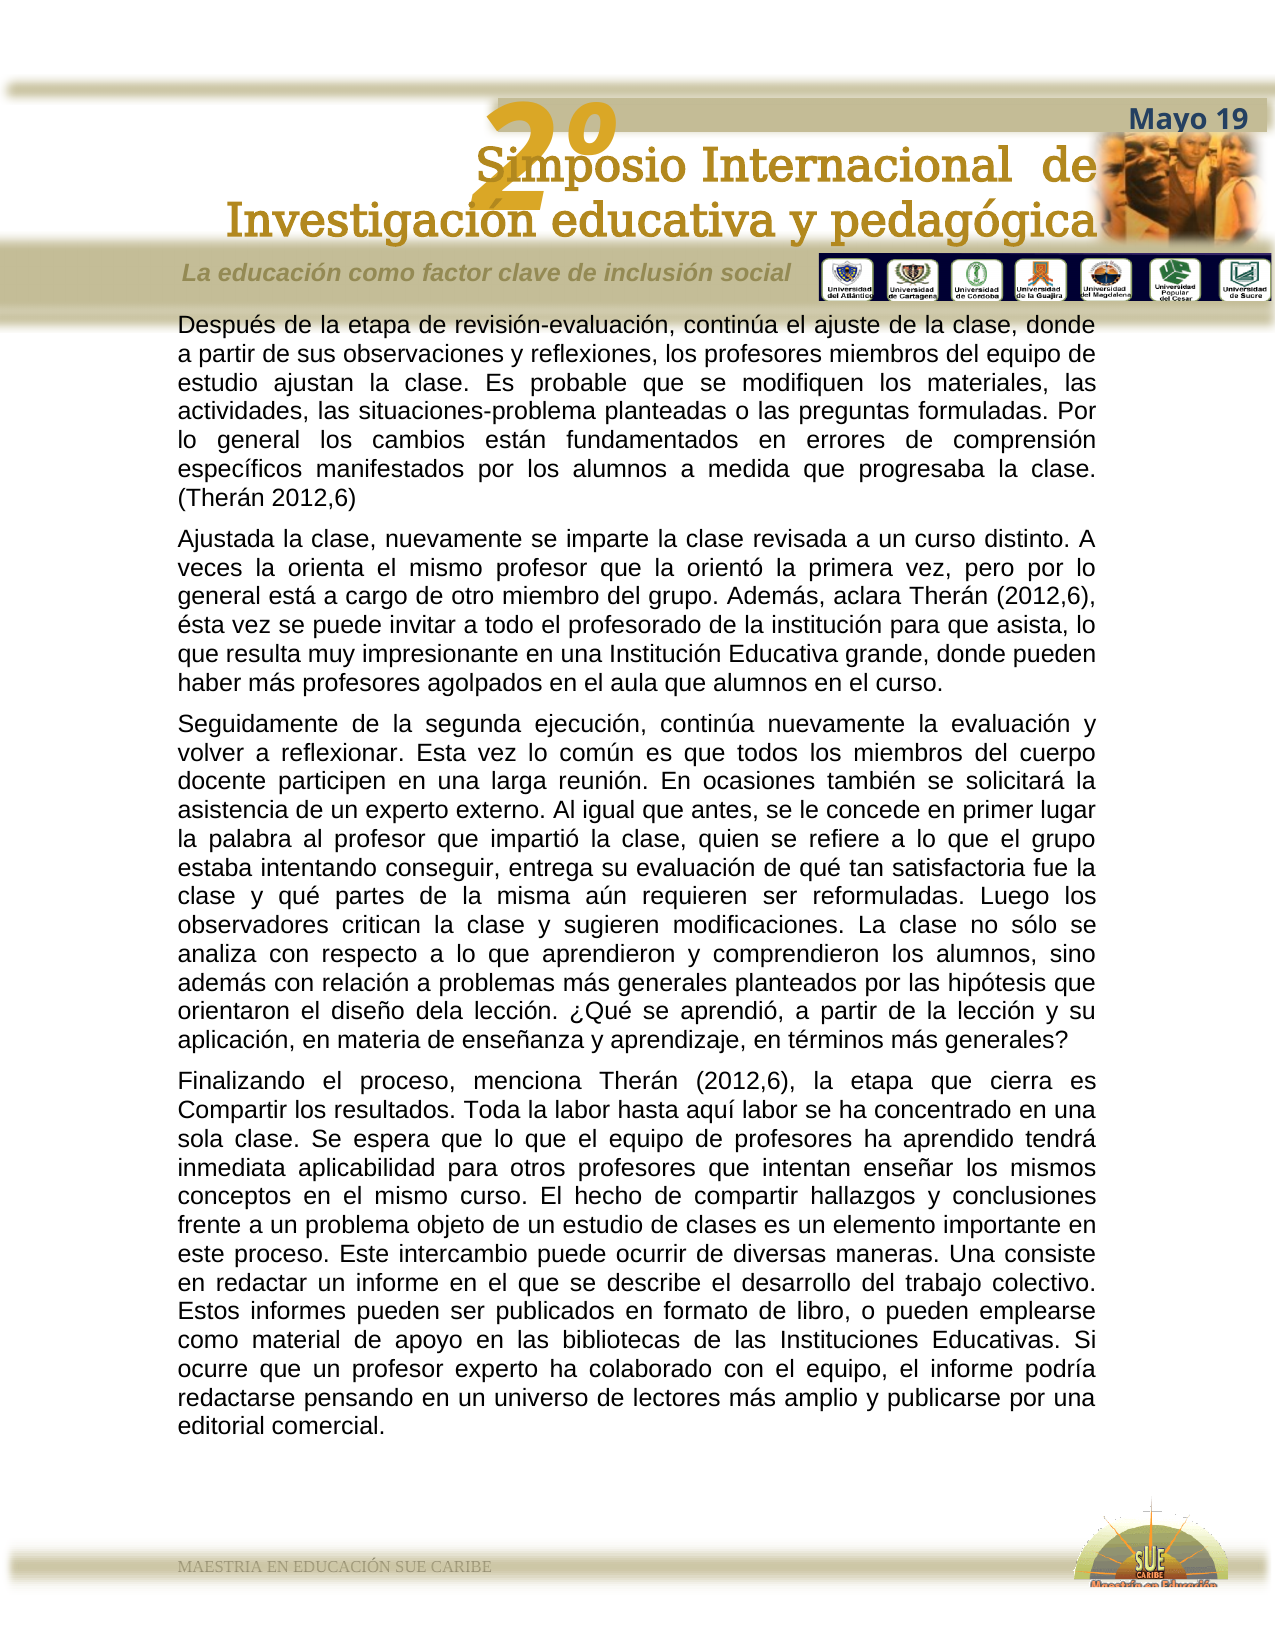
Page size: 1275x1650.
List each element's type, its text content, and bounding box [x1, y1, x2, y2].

text Seguidamente de la segunda ejecución, continúa nuevamente la evaluación y volver a reflexionar. Esta vez lo común es que todos los miembros del cuerpo docente participen en una larga reunión. En ocasiones también se solicitará la asistencia de un experto externo. Al igual que antes, se le concede en primer lugar la palabra al profesor que impartió la clase, quien se refiere a lo que el grupo estaba intentando conseguir, entrega su evaluación de qué tan satisfactoria fue la clase y qué partes de la misma aún requieren ser reformuladas. Luego los observadores critican la clase y sugieren modificaciones. La clase no sólo se analiza con respecto a lo que aprendieron y comprendieron los alumnos, sino además con relación a problemas más generales planteados por las hipótesis que orientaron el diseño dela lección. ¿Qué se aprendió, a partir de la lección y su aplicación, en materia de enseñanza y aprendizaje, en términos más generales? [177, 709, 1098, 1054]
picture [0, 1495, 1271, 1596]
text Después de la etapa de revisión-evaluación, continúa el ajuste de la clase, donde a partir de sus observaciones y reflexiones, los profesores miembros del equipo de estudio ajustan la clase. Es probable que se modifiquen los materiales, las actividades, las situaciones-problema planteadas o las preguntas formuladas. Por lo general los cambios están fundamentados en errores de comprensión específicos manifestados por los alumnos a medida que progresaba la clase. (Therán 2012,6) [177, 310, 1098, 511]
picture [1114, 143, 1239, 233]
picture [818, 253, 1271, 301]
text Ajustada la clase, nuevamente se imparte la clase revisada a un curso distinto. A veces la orienta el mismo profesor que la orientó la primera vez, pero por lo general está a cargo de otro miembro del grupo. Además, aclara Therán (2012,6), ésta vez se puede invitar a todo el profesorado de la institución para que asista, lo que resulta muy impresionante en una Institución Educativa grande, donde pueden haber más profesores agolpados en el aula que alumnos en el curso. [177, 524, 1098, 696]
text Finalizando el proceso, menciona Therán (2012,6), la etapa que cierra es Compartir los resultados. Toda la labor hasta aquí labor se ha concentrado en una sola clase. Se espera que lo que el equipo de profesores ha aprendido tendrá inmediata aplicabilidad para otros profesores que intentan enseñar los mismos conceptos en el mismo curso. El hecho de compartir hallazgos y conclusiones frente a un problema objeto de un estudio de clases es un elemento importante en este proceso. Este intercambio puede ocurrir de diversas maneras. Una consiste en redactar un informe en el que se describe el desarrollo del trabajo colectivo. Estos informes pueden ser publicados en formato de libro, o pueden emplearse como material de apoyo en las bibliotecas de las Instituciones Educativas. Si ocurre que un profesor experto ha colaborado con el equipo, el informe podría redactarse pensando en un universo de lectores más amplio y publicarse por una editorial comercial. [177, 1066, 1098, 1440]
